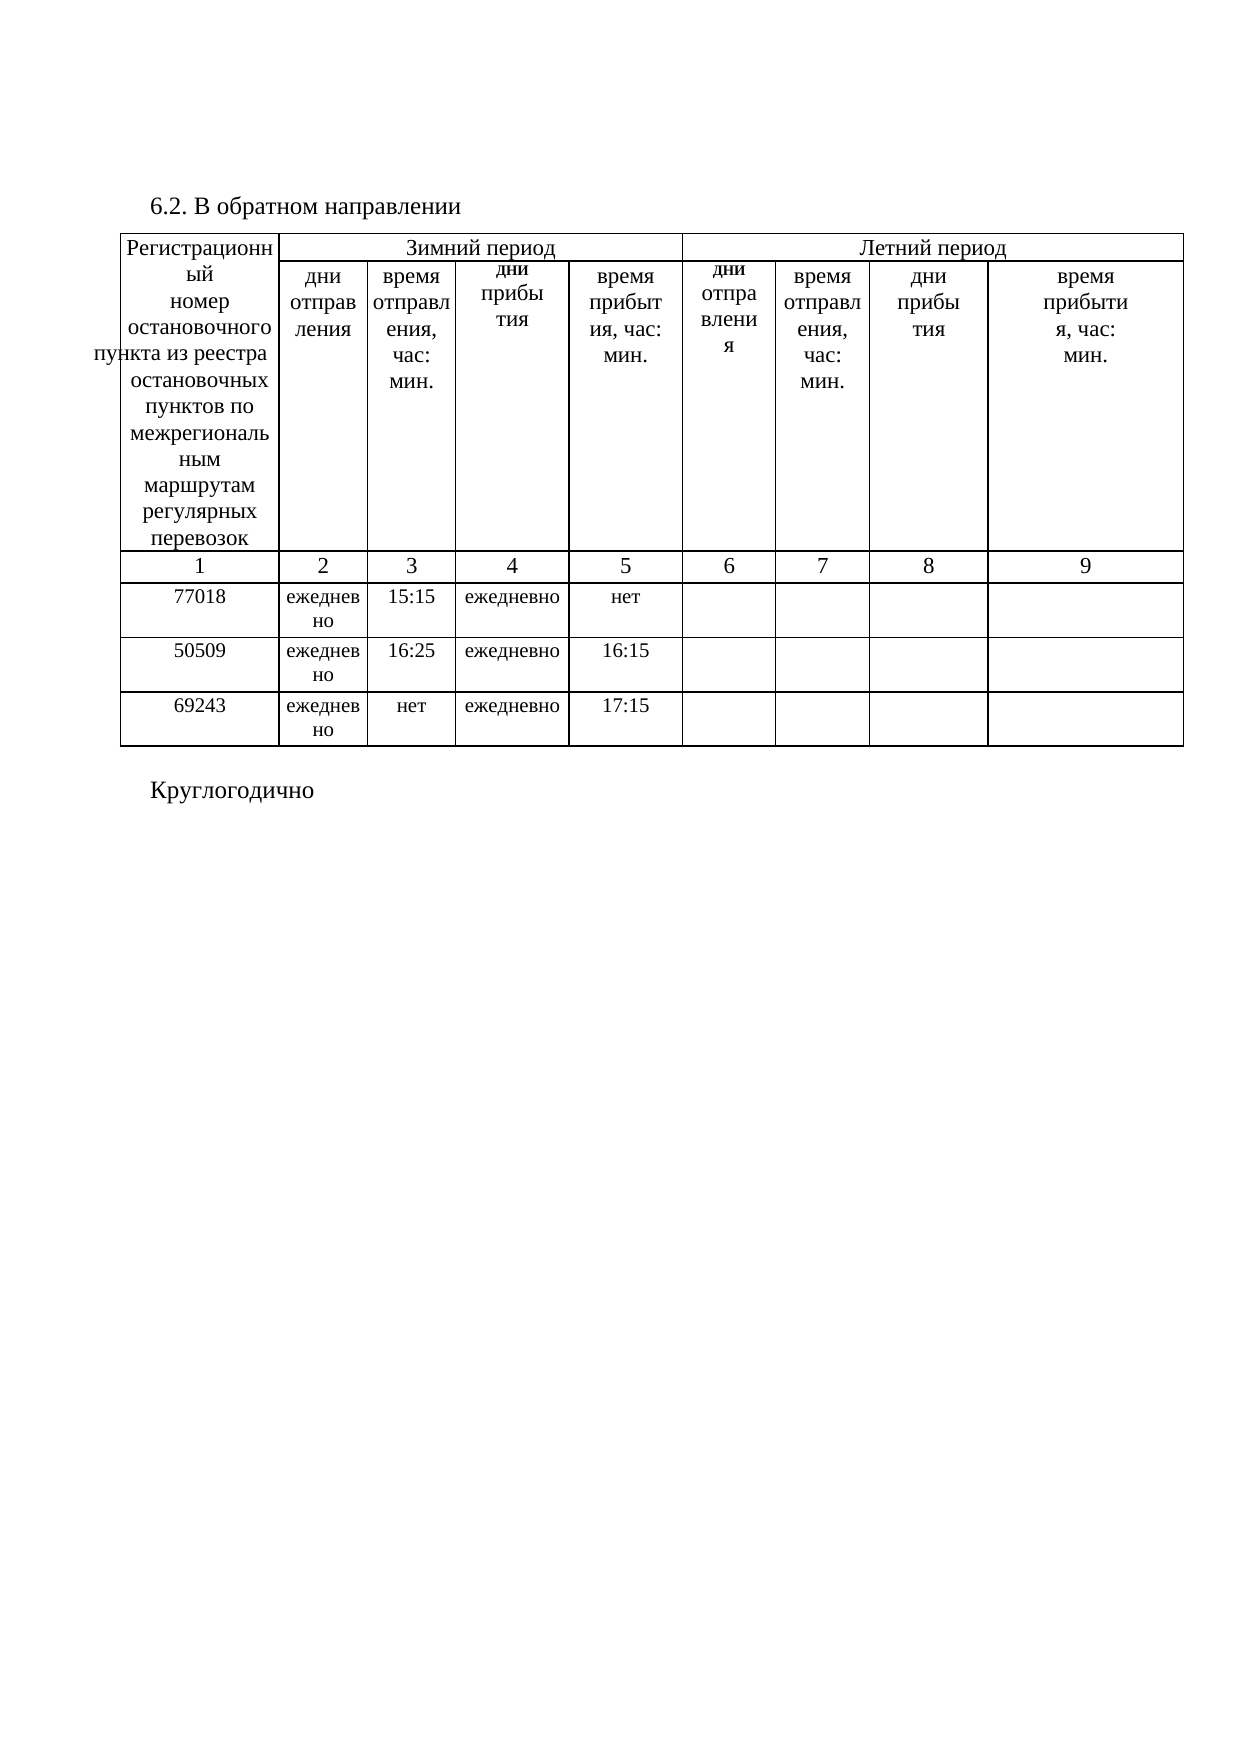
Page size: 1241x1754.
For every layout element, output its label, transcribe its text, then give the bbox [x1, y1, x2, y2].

table_cell [870, 693, 987, 745]
table_cell 8 [870, 552, 987, 582]
table_cell время отправл ения, час: мин. [368, 262, 455, 550]
table_cell [683, 638, 775, 691]
table_cell 1 [121, 552, 278, 582]
table_cell [870, 584, 987, 637]
table_cell дни прибы тия [870, 262, 987, 550]
table_cell нет [368, 693, 455, 745]
table_cell ежедневно [456, 693, 568, 745]
table_cell [989, 693, 1183, 745]
table_cell [683, 584, 775, 637]
table_cell [989, 584, 1183, 637]
table_cell ДНИ прибы тия [456, 262, 568, 550]
table_cell 15:15 [368, 584, 455, 637]
text 6.2. В обратном направлении [150, 191, 1090, 220]
table_cell время отправл ения, час: мин. [776, 262, 869, 550]
table_cell [989, 638, 1183, 691]
table_cell [776, 584, 869, 637]
table_cell ежедневно [456, 584, 568, 637]
table_cell [683, 693, 775, 745]
table_cell 5 [570, 552, 682, 582]
table_cell 3 [368, 552, 455, 582]
table_cell 6 [683, 552, 775, 582]
table_cell время прибыти я, час: мин. [989, 262, 1183, 550]
table_cell ежедневно [280, 584, 367, 637]
table_cell 17:15 [570, 693, 682, 745]
table_cell ежедневно [280, 638, 367, 691]
table_cell нет [570, 584, 682, 637]
table_cell 2 [280, 552, 367, 582]
table_cell ДНИ отпра влени я [683, 262, 775, 550]
table_cell 9 [989, 552, 1183, 582]
table_cell [776, 638, 869, 691]
table_cell [776, 693, 869, 745]
table_cell 69243 [121, 693, 278, 745]
table_cell ежедневно [280, 693, 367, 745]
table_cell 77018 [121, 584, 278, 637]
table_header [121, 234, 278, 550]
table_cell [870, 638, 987, 691]
table_cell 4 [456, 552, 568, 582]
table_cell 16:25 [368, 638, 455, 691]
table_cell время прибыт ия, час: мин. [570, 262, 682, 550]
table_header Зимний период [280, 234, 682, 260]
table_header Летний период [683, 234, 1183, 260]
table_cell 50509 [121, 638, 278, 691]
table_cell дни отправ ления [280, 262, 367, 550]
table_cell 16:15 [570, 638, 682, 691]
table_cell ежедневно [456, 638, 568, 691]
table_cell 7 [776, 552, 869, 582]
text Круглогодично [150, 776, 1090, 804]
